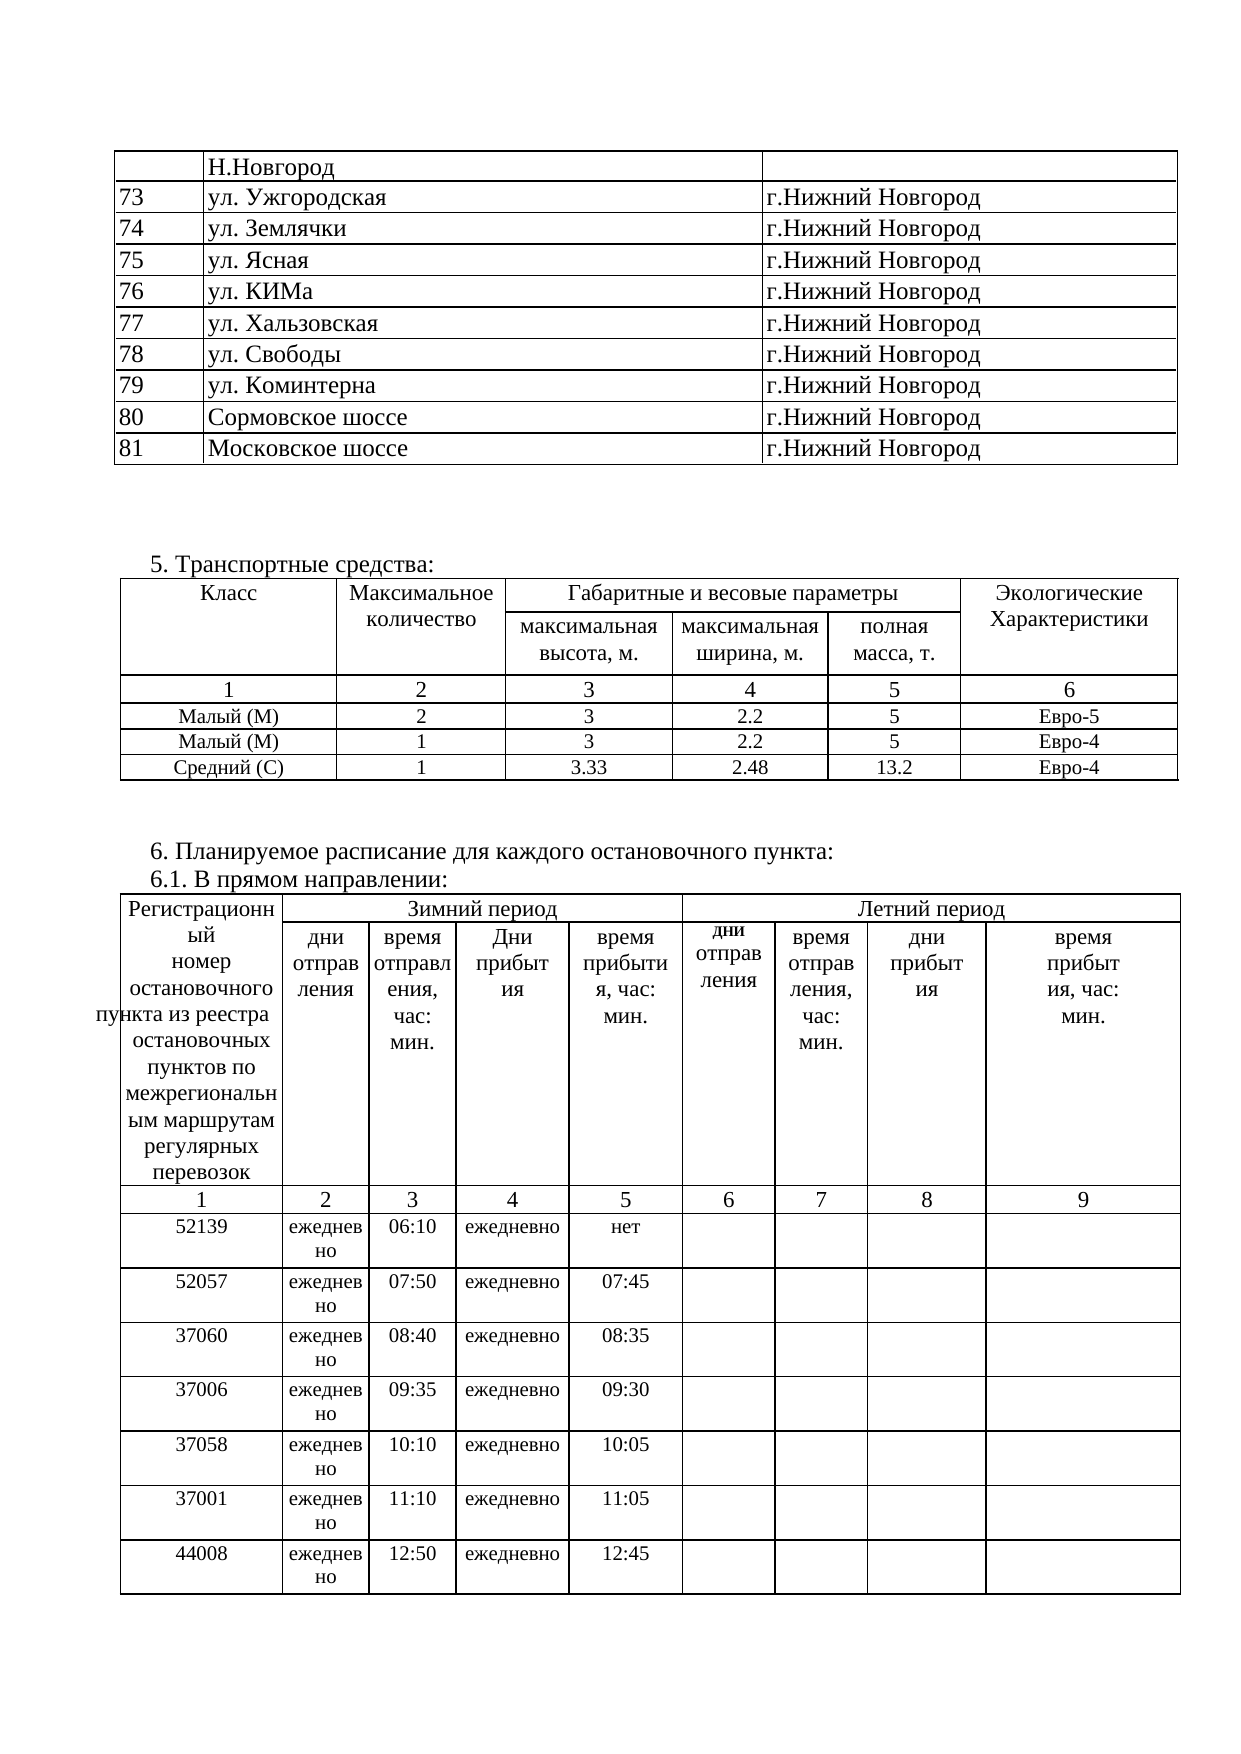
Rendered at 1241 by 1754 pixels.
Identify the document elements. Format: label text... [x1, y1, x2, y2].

table_cell ежедневно [283, 1214, 368, 1267]
table_cell 2 [283, 1186, 368, 1213]
table_cell [683, 1323, 774, 1376]
table_cell 13.2 [829, 755, 960, 779]
table_cell 52139 [121, 1214, 282, 1267]
table_cell 2 [337, 676, 505, 702]
table_cell дни отправ ления [283, 923, 368, 1185]
table_cell ул. Ужгородская [204, 182, 762, 212]
table_cell нет [570, 1214, 682, 1267]
table_cell [776, 1323, 867, 1376]
table_cell г.Нижний Новгород [763, 212, 1177, 243]
table_cell 77 [115, 307, 203, 338]
table_cell [868, 1541, 985, 1593]
table_cell 3 [370, 1186, 455, 1213]
table_cell время прибыти я, час: мин. [570, 923, 682, 1185]
table_cell 08:35 [570, 1323, 682, 1376]
table_cell Евро-4 [961, 730, 1177, 753]
table_cell [868, 1486, 985, 1539]
table_cell 8 [868, 1186, 985, 1213]
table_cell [204, 152, 762, 180]
table_cell ул. Землячки [204, 213, 762, 243]
table_cell [868, 1269, 985, 1321]
table_cell [683, 1486, 774, 1539]
table_cell [868, 1214, 985, 1267]
table_cell [987, 1214, 1180, 1267]
table_cell [868, 1323, 985, 1376]
table_cell 7 [776, 1186, 867, 1213]
table_cell 72 [115, 152, 203, 180]
table_cell 3 [506, 676, 672, 702]
table_cell 11:05 [570, 1486, 682, 1539]
text 6. Планируемое расписание для каждого остановочного пункта: [150, 836, 1090, 864]
table_cell 3 [506, 730, 672, 753]
table_cell 75 [115, 244, 203, 275]
table_cell полная масса, т. [829, 613, 960, 674]
table_cell 4 [673, 676, 827, 702]
table_cell [776, 1432, 867, 1484]
table_cell 09:30 [570, 1377, 682, 1430]
table_cell [683, 1214, 774, 1267]
table_cell 76 [115, 276, 203, 306]
table_cell Евро-4 [961, 755, 1177, 779]
table_cell [776, 1486, 867, 1539]
table_cell г.Нижний Новгород [763, 275, 1177, 306]
table_cell 37060 [121, 1323, 282, 1376]
table_cell ежедневно [457, 1269, 568, 1321]
table_cell максимальная высота, м. [506, 613, 672, 674]
table_cell 81 [115, 433, 203, 463]
table_cell 10:05 [570, 1432, 682, 1484]
text 6.1. В прямом направлении: [150, 864, 1090, 893]
table_cell 2.2 [673, 704, 827, 728]
table_cell ул. Коминтерна [204, 371, 762, 401]
table_cell Малый (М) [121, 704, 336, 728]
table_cell 3 [506, 704, 672, 728]
table_cell 2.48 [673, 755, 827, 779]
table_cell [987, 1269, 1180, 1321]
table_cell 5 [570, 1186, 682, 1213]
table_cell Малый (М) [121, 730, 336, 753]
table_cell Дни прибыт ия [457, 923, 568, 1185]
table_cell 2 [337, 704, 505, 728]
table_cell 44008 [121, 1541, 282, 1593]
table_cell ежедневно [283, 1377, 368, 1430]
text 5. Транспортные средства: [150, 549, 1090, 578]
table_cell ежедневно [283, 1541, 368, 1593]
table_cell [868, 1432, 985, 1484]
table_cell ежедневно [457, 1214, 568, 1267]
table_cell Сормовское шоссе [204, 402, 762, 432]
table_cell время отправл ения, час: мин. [370, 923, 455, 1185]
table_header Габаритные и весовые параметры [506, 579, 960, 611]
table_cell 52057 [121, 1269, 282, 1321]
table_cell [683, 1269, 774, 1321]
table_cell г.Нижний Новгород [763, 369, 1177, 401]
table_cell 37058 [121, 1432, 282, 1484]
table_cell 5 [829, 730, 960, 753]
table_cell максимальная ширина, м. [673, 613, 827, 674]
table_cell ДНИ отправ ления [683, 923, 774, 1185]
table_cell г.Нижний Новгород [763, 243, 1177, 275]
table_cell ул. Хальзовская [204, 308, 762, 338]
table_cell 12:45 [570, 1541, 682, 1593]
table_cell 07:45 [570, 1269, 682, 1321]
table_cell Средний (С) [121, 755, 336, 779]
table_cell 08:40 [370, 1323, 455, 1376]
table_cell ежедневно [457, 1432, 568, 1484]
table_cell время прибыт ия, час: мин. [987, 923, 1180, 1185]
table_header Зимний период [283, 895, 682, 921]
table_cell г.Нижний Новгород [763, 432, 1177, 463]
table_header Максимальное количество [337, 579, 505, 674]
table_cell ул. Ясная [204, 245, 762, 275]
table_cell ежедневно [283, 1269, 368, 1321]
table_cell 37006 [121, 1377, 282, 1430]
table_cell 6 [961, 676, 1177, 702]
table_cell время отправ ления, час: мин. [776, 923, 867, 1185]
table_cell ежедневно [283, 1432, 368, 1484]
table_cell [776, 1214, 867, 1267]
table_cell 79 [115, 370, 203, 401]
table_cell [987, 1323, 1180, 1376]
table_cell 11:10 [370, 1486, 455, 1539]
table_cell г.Нижний Новгород [763, 338, 1177, 369]
table_cell 07:50 [370, 1269, 455, 1321]
table_cell 2.2 [673, 730, 827, 753]
table_cell [683, 1377, 774, 1430]
table_cell [987, 1541, 1180, 1593]
table_cell [776, 1377, 867, 1430]
table_cell 6 [683, 1186, 774, 1213]
table_cell г.Нижний Новгород [763, 306, 1177, 338]
table_cell ежедневно [457, 1541, 568, 1593]
table_header Экологические Характеристики [961, 579, 1177, 674]
table_cell [763, 152, 1177, 180]
table_cell 37001 [121, 1486, 282, 1539]
table_cell [776, 1541, 867, 1593]
table_cell 80 [115, 402, 203, 432]
table_cell Московское шоссе [204, 434, 762, 463]
table_cell 4 [457, 1186, 568, 1213]
table_cell 5 [829, 676, 960, 702]
table_cell ежедневно [457, 1486, 568, 1539]
table_cell 1 [121, 676, 336, 702]
table_cell [683, 1432, 774, 1484]
table_cell ежедневно [457, 1377, 568, 1430]
table_cell г.Нижний Новгород [763, 180, 1177, 212]
table_cell 1 [337, 730, 505, 753]
table_cell 3.33 [506, 755, 672, 779]
table_cell 5 [829, 704, 960, 728]
table_cell 78 [115, 339, 203, 369]
table_cell 12:50 [370, 1541, 455, 1593]
table_cell ежедневно [283, 1323, 368, 1376]
table_header Летний период [683, 895, 1180, 921]
table_cell [683, 1541, 774, 1593]
table_cell ул. КИМа [204, 276, 762, 306]
table_cell 74 [115, 213, 203, 243]
table_cell [987, 1432, 1180, 1484]
table_header Регистрационный номер остановочного пункта из реестра остановочных пунктов по межрегиональным маршрутам регулярных перевозок [121, 895, 282, 1185]
table_cell ул. Свободы [204, 339, 762, 369]
table_cell ежедневно [457, 1323, 568, 1376]
table_cell 10:10 [370, 1432, 455, 1484]
table_cell ежедневно [283, 1486, 368, 1539]
table_cell г.Нижний Новгород [763, 401, 1177, 432]
table_header Класс [121, 579, 336, 674]
table_cell [987, 1377, 1180, 1430]
table_cell 1 [337, 755, 505, 779]
table_cell 06:10 [370, 1214, 455, 1267]
table_cell [868, 1377, 985, 1430]
table_cell 09:35 [370, 1377, 455, 1430]
table_cell [987, 1486, 1180, 1539]
table_cell 9 [987, 1186, 1180, 1213]
table_cell [776, 1269, 867, 1321]
table_cell 73 [115, 181, 203, 212]
table_cell 1 [121, 1186, 282, 1213]
table_cell дни прибыт ия [868, 923, 985, 1185]
table_cell Евро-5 [961, 704, 1177, 728]
